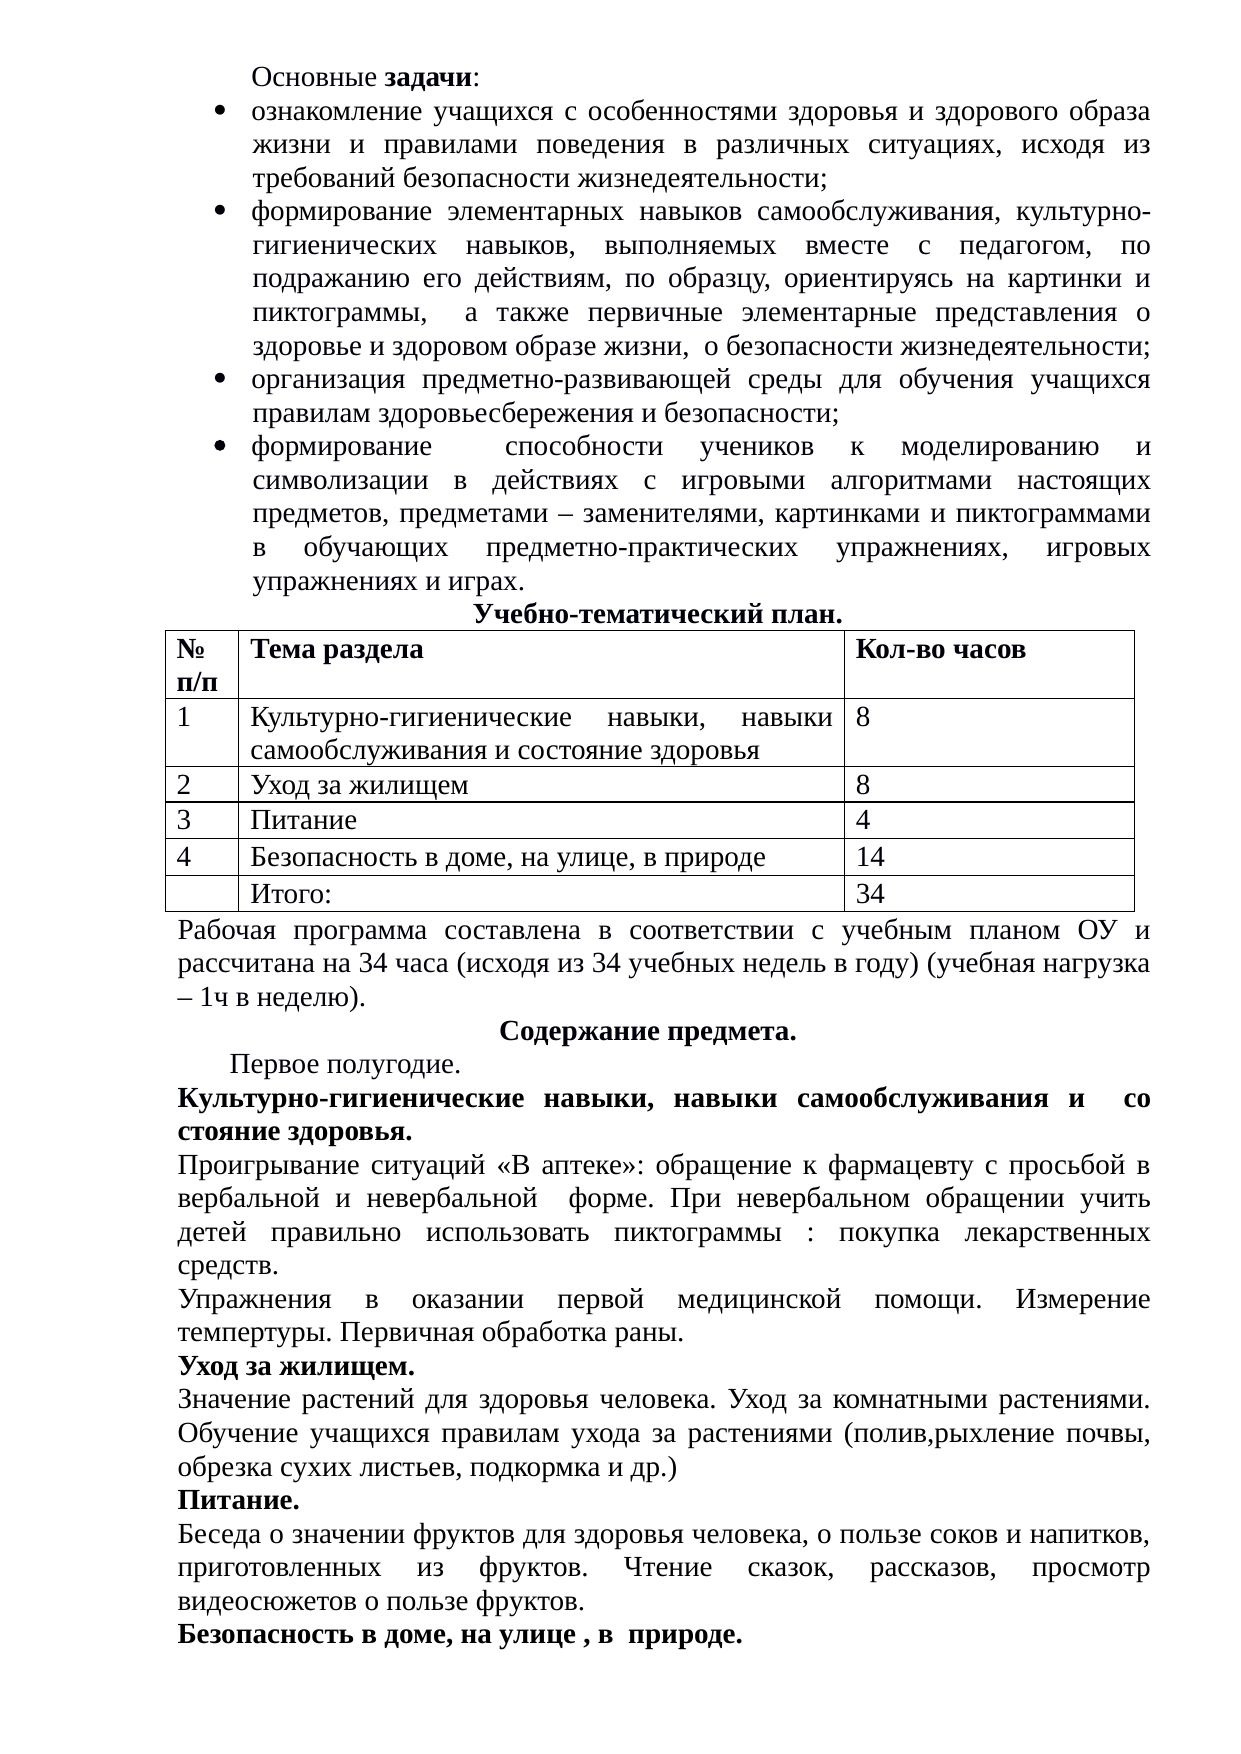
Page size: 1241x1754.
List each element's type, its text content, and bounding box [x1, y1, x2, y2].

text Безопасность в доме, на улице , в природе. [177, 1616, 1152, 1650]
table_header Тема раздела [239, 631, 844, 698]
table_cell Безопасность в доме, на улице, в природе [239, 839, 844, 875]
table_cell 8 [845, 699, 1134, 766]
table_cell [166, 876, 238, 911]
table_cell Питание [239, 803, 844, 838]
text Учебно-тематический план. [252, 596, 1152, 630]
list формирование способности учеников к моделированию и символизации в действиях с игровыми алгоритмами настоящих предметов, предметами – заменителями, картинками и пиктограммами в обучающих предметно-практических упражнениях, игровых упражнениях и играх. [215, 428, 1152, 596]
text Питание. [177, 1482, 1152, 1516]
table_cell 8 [845, 767, 1134, 801]
table_cell 34 [845, 876, 1134, 911]
list ознакомление учащихся с особенностями здоровья и здорового образа жизни и правилами поведения в различных ситуациях, исходя из требований безопасности жизнедеятельности; [215, 93, 1152, 193]
text Содержание предмета. [177, 1013, 1152, 1046]
list организация предметно-развивающей среды для обучения учащихся правилам здоровьесбережения и безопасности; [215, 361, 1152, 428]
table_cell Итого: [239, 876, 844, 911]
table_header Кол-во часов [845, 631, 1134, 698]
table_cell 3 [166, 803, 238, 838]
table_cell Уход за жилищем [239, 767, 844, 801]
table_cell 2 [166, 767, 238, 801]
text Основные задачи: [177, 59, 1152, 93]
table_cell 4 [166, 839, 238, 875]
text Рабочая программа составлена в соответствии с учебным планом ОУ и рассчитана на 34 часа (исходя из 34 учебных недель в году) (учебная нагрузка – 1ч в неделю). [177, 912, 1152, 1013]
table_cell 1 [166, 699, 238, 766]
text Уход за жилищем. [177, 1348, 1152, 1382]
text Первое полугодие. [177, 1046, 1152, 1080]
list формирование элементарных навыков самообслуживания, культурно-гигиенических навыков, выполняемых вместе с педагогом, по подражанию его действиям, по образцу, ориентируясь на картинки и пиктограммы, а также первичные элементарные представления о здоровье и здоровом образе жизни, о безопасности жизнедеятельности; [215, 193, 1152, 361]
table_cell 14 [845, 839, 1134, 875]
text Культурно-гигиенические навыки, навы​ки самообслуживания и со​стояние здоровья. [177, 1080, 1152, 1147]
text Значение растений для здоровья человека. Уход за комнатными растениями. Обучение учащихся правилам ухода за растениями (полив,рыхление почвы, обрезка сухих листьев, подкормка и др.) [177, 1382, 1152, 1482]
table_cell Культурно-гигиенические навыки, навыки самообслуживания и состояние здоровья [239, 699, 844, 766]
text Упражнения в оказании первой медицинской помощи. Измерение темпертуры. Первичная обработка раны. [177, 1281, 1152, 1348]
table_header № п/п [166, 631, 238, 698]
text Проигрывание ситуаций «В аптеке»: обращение к фармацевту с просьбой в вербальной и невербальной форме. При невербальном обращении учить детей правильно использовать пиктограммы : покупка лекарственных средств. [177, 1147, 1152, 1281]
text Беседа о значении фруктов для здоровья человека, о пользе соков и напитков, приготовленных из фруктов. Чтение сказок, рассказов, просмотр видеосюжетов о пользе фруктов. [177, 1516, 1152, 1616]
table_cell 4 [845, 803, 1134, 838]
